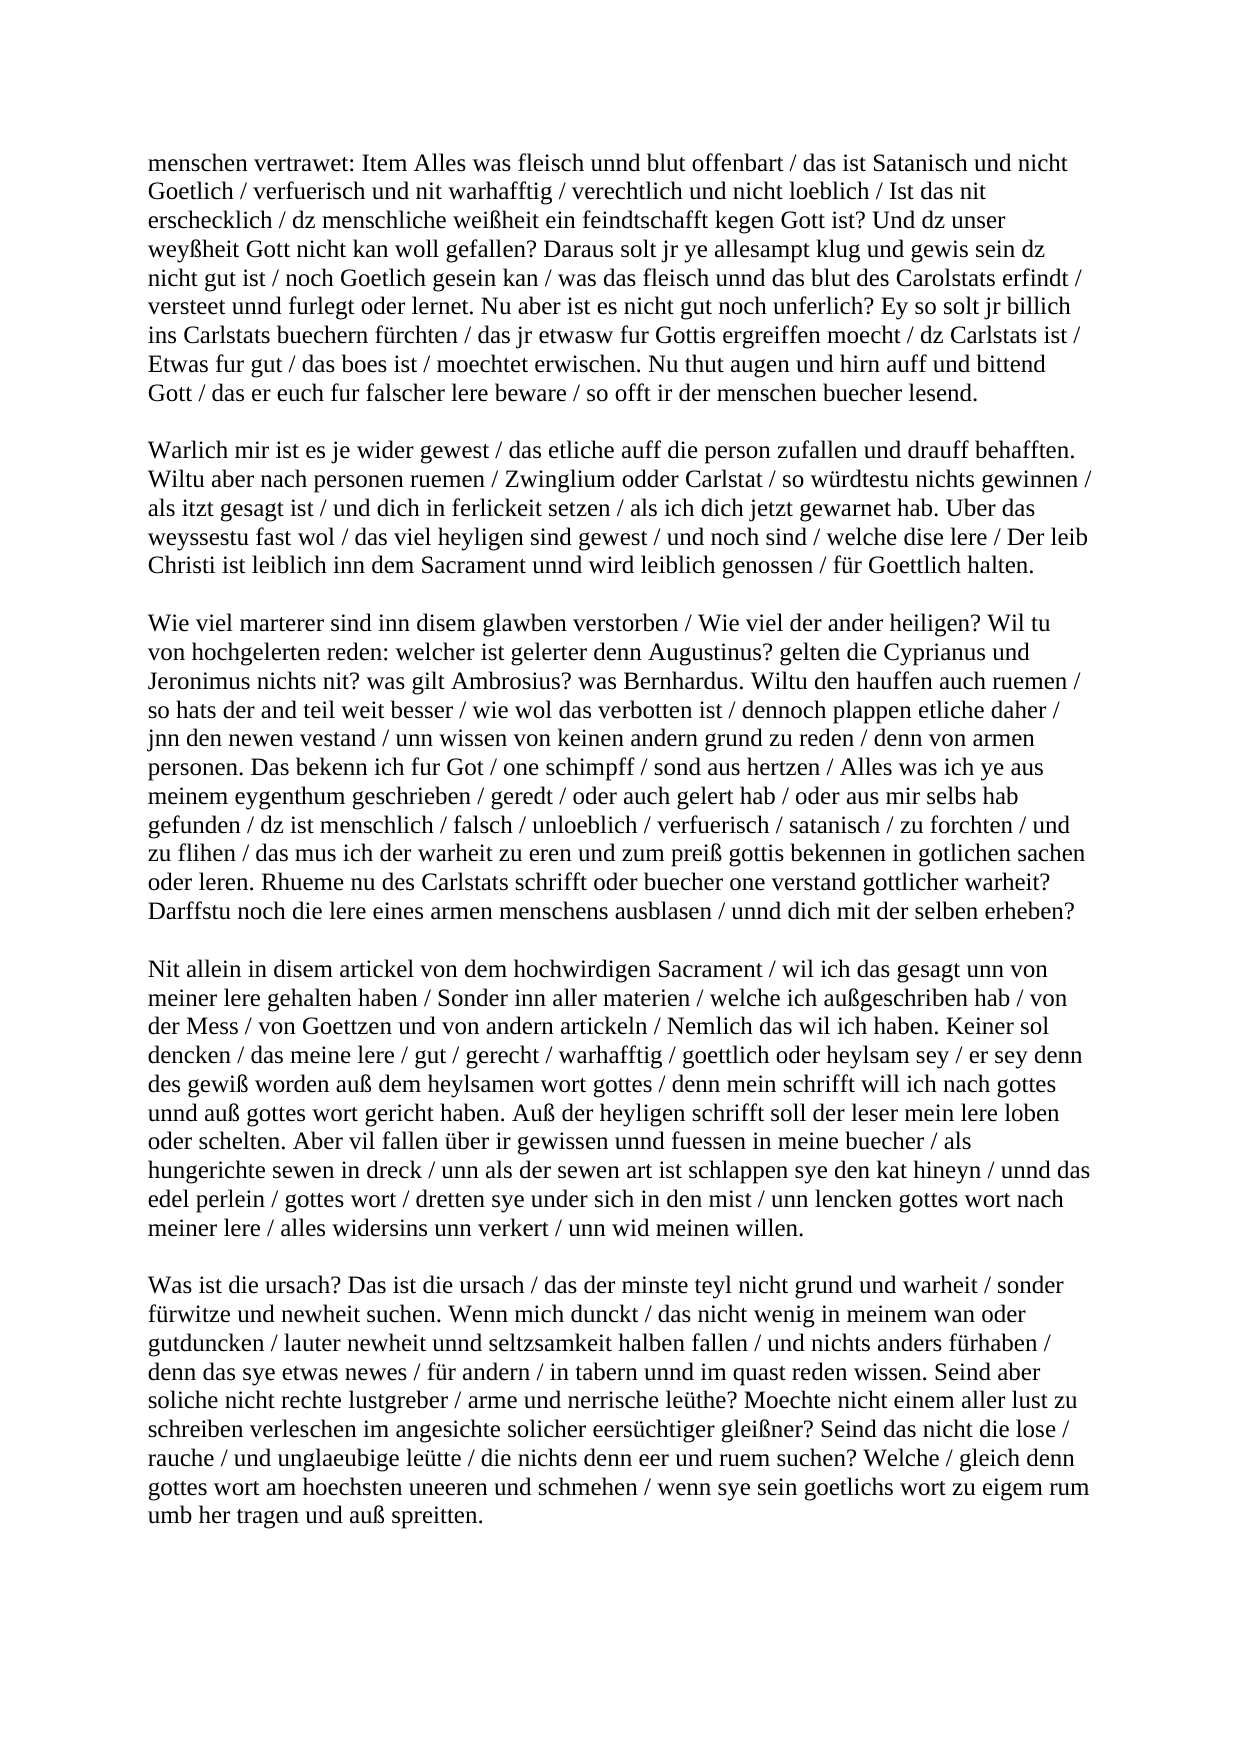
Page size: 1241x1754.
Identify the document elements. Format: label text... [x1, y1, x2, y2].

text Wie viel marterer sind inn disem glawben verstorben / Wie viel der ander heiligen? Wil tu von hochgelerten reden: welcher ist gelerter denn Augustinus? gelten die Cyprianus und Jeronimus nichts nit? was gilt Ambrosius? was Bernhardus. Wiltu den hauffen auch ruemen / so hats der and teil weit besser / wie wol das verbotten ist / dennoch plappen etliche daher / jnn den newen vestand / unn wissen von keinen andern grund zu reden / denn von armen personen. Das bekenn ich fur Got / one schimpff / sond aus hertzen / Alles was ich ye aus meinem eygenthum geschrieben / geredt / oder auch gelert hab / oder aus mir selbs hab gefunden / dz ist menschlich / falsch / unloeblich / verfuerisch / satanisch / zu forchten / und zu flihen / das mus ich der warheit zu eren und zum preiß gottis bekennen in gotlichen sachen oder leren. Rhueme nu des Carlstats schrifft oder buecher one verstand gottlicher warheit? Darffstu noch die lere eines armen menschens ausblasen / unnd dich mit der selben erheben? [148, 608, 1093, 925]
text Was ist die ursach? Das ist die ursach / das der minste teyl nicht grund und warheit / sonder fürwitze und newheit suchen. Wenn mich dunckt / das nicht wenig in meinem wan oder gutduncken / lauter newheit unnd seltzsamkeit halben fallen / und nichts anders fürhaben / denn das sye etwas newes / für andern / in tabern unnd im quast reden wissen. Seind aber soliche nicht rechte lustgreber / arme und nerrische leüthe? Moechte nicht einem aller lust zu schreiben verleschen im angesichte solicher eersüchtiger gleißner? Seind das nicht die lose / rauche / und unglaeubige leütte / die nichts denn eer und ruem suchen? Welche / gleich denn gottes wort am hoechsten uneeren und schmehen / wenn sye sein goetlichs wort zu eigem rum umb her tragen und auß spreitten. [148, 1271, 1093, 1529]
text Nit allein in disem artickel von dem hochwirdigen Sacrament / wil ich das gesagt unn von meiner lere gehalten haben / Sonder inn aller materien / welche ich außgeschriben hab / von der Mess / von Goettzen und von andern artickeln / Nemlich das wil ich haben. Keiner sol dencken / das meine lere / gut / gerecht / warhafftig / goettlich oder heylsam sey / er sey denn des gewiß worden auß dem heylsamen wort gottes / denn mein schrifft will ich nach gottes unnd auß gottes wort gericht haben. Auß der heyligen schrifft soll der leser mein lere loben oder schelten. Aber vil fallen über ir gewissen unnd fuessen in meine buecher / als hungerichte sewen in dreck / unn als der sewen art ist schlappen sye den kat hineyn / unnd das edel perlein / gottes wort / dretten sye under sich in den mist / unn lencken gottes wort nach meiner lere / alles widersins unn verkert / unn wid meinen willen. [148, 954, 1093, 1241]
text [148, 148, 1093, 406]
text Warlich mir ist es je wider gewest / das etliche auff die person zufallen und drauff behafften. Wiltu aber nach personen ruemen / Zwinglium odder Carlstat / so würdtestu nichts gewinnen / als itzt gesagt ist / und dich in ferlickeit setzen / als ich dich jetzt gewarnet hab. Uber das weyssestu fast wol / das viel heyligen sind gewest / und noch sind / welche dise lere / Der leib Christi ist leiblich inn dem Sacrament unnd wird leiblich genossen / für Goettlich halten. [148, 436, 1093, 579]
